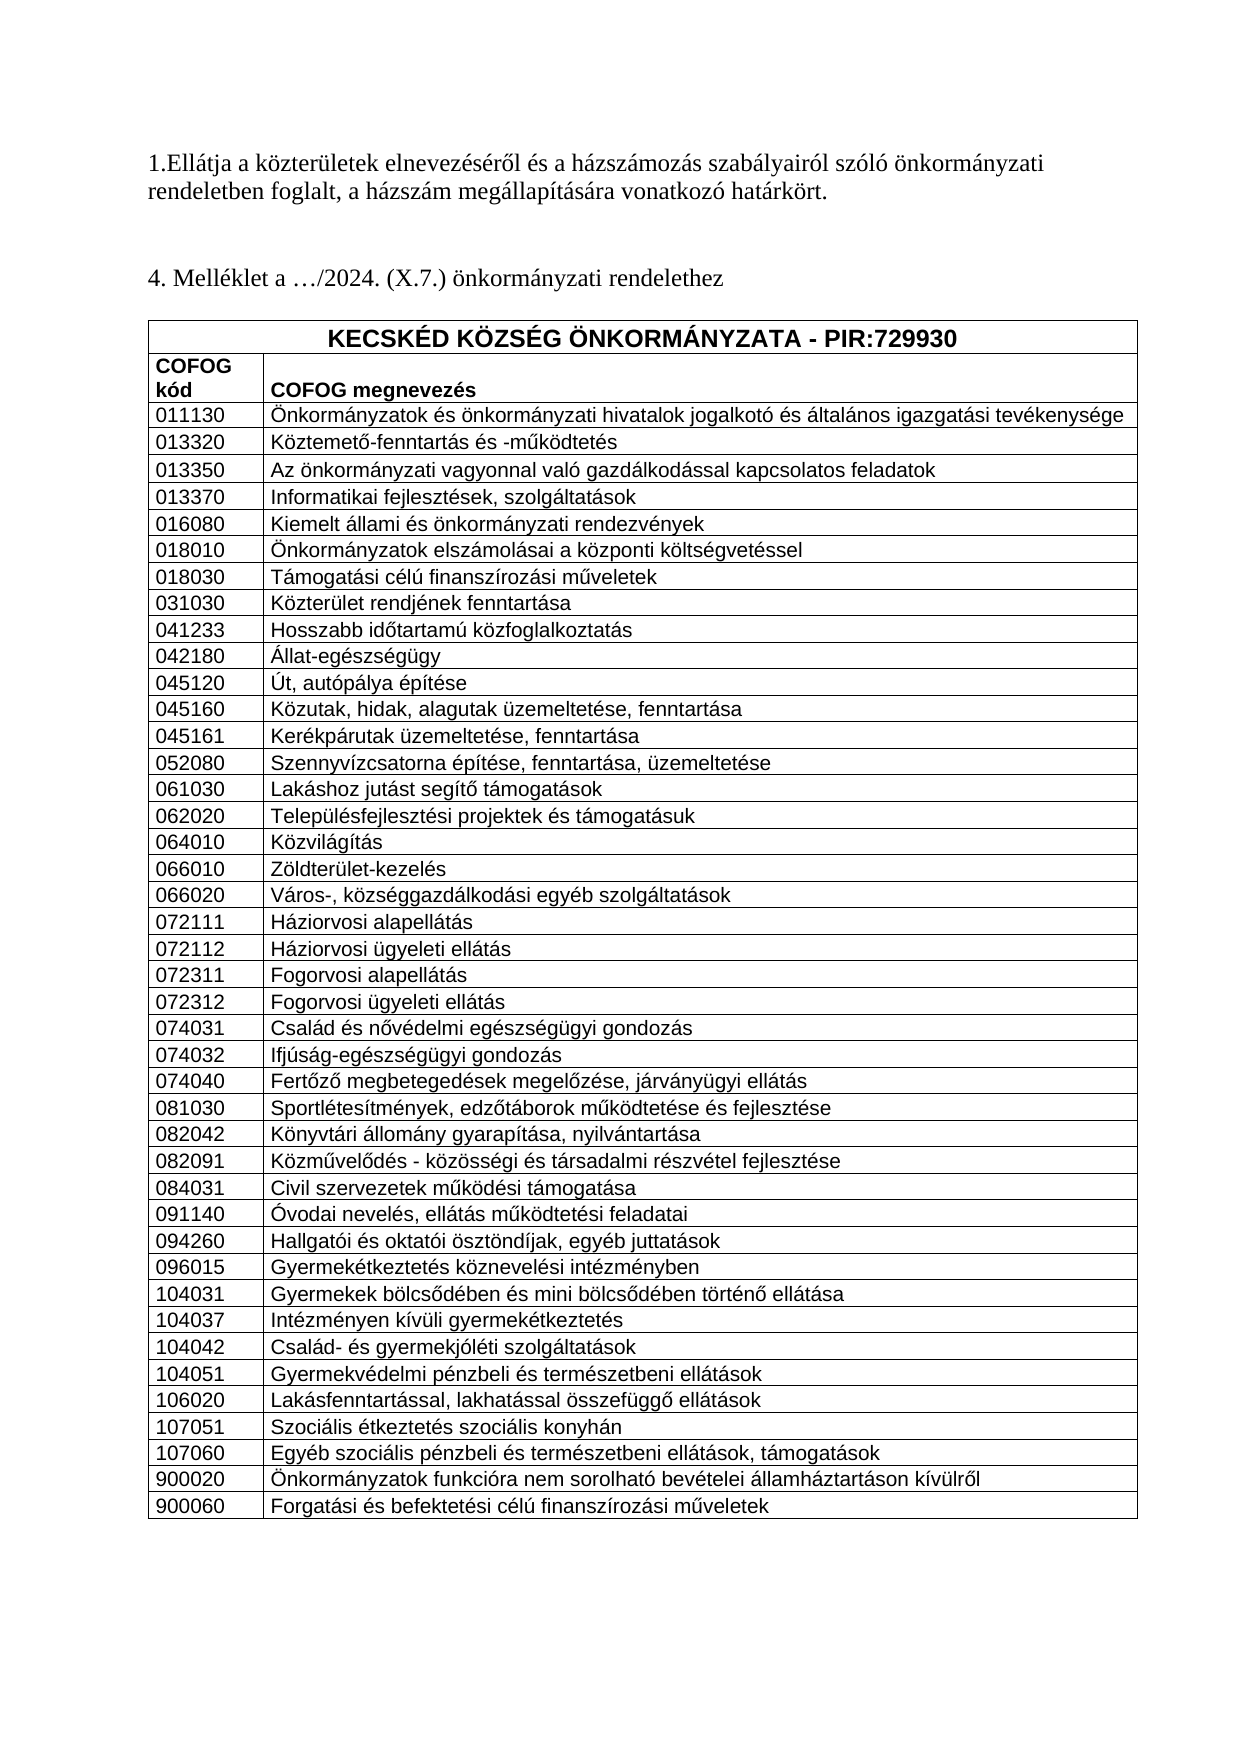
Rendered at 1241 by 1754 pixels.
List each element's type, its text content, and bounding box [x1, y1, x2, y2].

text 1.Ellátja a közterületek elnevezéséről és a házszámozás szabályairól szóló önkormányzati rendeletben foglalt, a házszám megállapítására vonatkozó határkört. [148, 148, 1093, 205]
table_cell 016080 [149, 510, 263, 535]
table_cell Fertőző megbetegedések megelőzése, járványügyi ellátás [264, 1068, 1137, 1093]
table_cell Közterület rendjének fenntartása [264, 590, 1137, 615]
table_cell Óvodai nevelés, ellátás működtetési feladatai [264, 1200, 1137, 1226]
table_cell 041233 [149, 616, 263, 642]
table_cell 072311 [149, 961, 263, 987]
table_cell Az önkormányzati vagyonnal való gazdálkodással kapcsolatos feladatok [264, 455, 1137, 482]
table_cell 074040 [149, 1068, 263, 1093]
table_cell Forgatási és befektetési célú finanszírozási műveletek [264, 1492, 1137, 1518]
table_cell Egyéb szociális pénzbeli és természetbeni ellátások, támogatások [264, 1440, 1137, 1465]
table_cell 061030 [149, 775, 263, 801]
table_cell Háziorvosi alapellátás [264, 908, 1137, 934]
table_cell Lakásfenntartással, lakhatással összefüggő ellátások [264, 1386, 1137, 1412]
table_cell Lakáshoz jutást segítő támogatások [264, 775, 1137, 801]
table_cell Közutak, hidak, alagutak üzemeltetése, fenntartása [264, 696, 1137, 721]
table_cell 106020 [149, 1386, 263, 1412]
table_cell 011130 [149, 403, 263, 427]
table_cell 107051 [149, 1413, 263, 1438]
table_cell Sportlétesítmények, edzőtáborok működtetése és fejlesztése [264, 1094, 1137, 1120]
table_cell Önkormányzatok és önkormányzati hivatalok jogalkotó és általános igazgatási tevékenysége [264, 403, 1137, 427]
table_cell 045161 [149, 722, 263, 748]
table_cell 072312 [149, 988, 263, 1013]
table_cell Informatikai fejlesztések, szolgáltatások [264, 483, 1137, 509]
table_cell 074032 [149, 1041, 263, 1067]
table_cell 064010 [149, 829, 263, 854]
table_cell Szennyvízcsatorna építése, fenntartása, üzemeltetése [264, 749, 1137, 774]
table_cell Közművelődés - közösségi és társadalmi részvétel fejlesztése [264, 1147, 1137, 1173]
table_cell Önkormányzatok funkcióra nem sorolható bevételei államháztartáson kívülről [264, 1466, 1137, 1491]
table_cell 900020 [149, 1466, 263, 1491]
table_cell 013320 [149, 428, 263, 453]
table_cell 094260 [149, 1227, 263, 1252]
table_cell 031030 [149, 590, 263, 615]
table_cell 084031 [149, 1174, 263, 1199]
table_cell 062020 [149, 802, 263, 827]
table_cell 104051 [149, 1360, 263, 1385]
table_cell Könyvtári állomány gyarapítása, nyilvántartása [264, 1121, 1137, 1146]
table_cell Fogorvosi ügyeleti ellátás [264, 988, 1137, 1013]
table_cell Zöldterület-kezelés [264, 855, 1137, 881]
table_cell 082091 [149, 1147, 263, 1173]
table_cell Város-, községgazdálkodási egyéb szolgáltatások [264, 882, 1137, 907]
table_cell Hosszabb időtartamú közfoglalkoztatás [264, 616, 1137, 642]
table_cell 107060 [149, 1440, 263, 1465]
table_header KECSKÉD KÖZSÉG ÖNKORMÁNYZATA - PIR:729930 [149, 321, 1137, 353]
table_cell 042180 [149, 643, 263, 668]
table_cell Kerékpárutak üzemeltetése, fenntartása [264, 722, 1137, 748]
table_cell 072112 [149, 935, 263, 960]
table_cell 072111 [149, 908, 263, 934]
table_cell Gyermekek bölcsődében és mini bölcsődében történő ellátása [264, 1280, 1137, 1306]
table_cell Gyermekétkeztetés köznevelési intézményben [264, 1254, 1137, 1279]
table_cell Hallgatói és oktatói ösztöndíjak, egyéb juttatások [264, 1227, 1137, 1252]
table_cell 052080 [149, 749, 263, 774]
table_cell 045160 [149, 696, 263, 721]
table_cell 091140 [149, 1200, 263, 1226]
table_cell Ifjúság-egészségügyi gondozás [264, 1041, 1137, 1067]
table_cell Szociális étkeztetés szociális konyhán [264, 1413, 1137, 1438]
table_cell COFOG kód [149, 354, 263, 402]
table_cell Háziorvosi ügyeleti ellátás [264, 935, 1137, 960]
table_cell Településfejlesztési projektek és támogatásuk [264, 802, 1137, 827]
table_cell Család és nővédelmi egészségügyi gondozás [264, 1015, 1137, 1040]
table_cell Köztemető-fenntartás és -működtetés [264, 428, 1137, 453]
table_cell Támogatási célú finanszírozási műveletek [264, 563, 1137, 588]
table_cell 104031 [149, 1280, 263, 1306]
table_cell 066020 [149, 882, 263, 907]
table_cell Intézményen kívüli gyermekétkeztetés [264, 1307, 1137, 1332]
table_cell 018010 [149, 536, 263, 562]
table_cell Közvilágítás [264, 829, 1137, 854]
table_cell 013370 [149, 483, 263, 509]
table_cell Önkormányzatok elszámolásai a központi költségvetéssel [264, 536, 1137, 562]
table_cell 018030 [149, 563, 263, 588]
table_cell 104037 [149, 1307, 263, 1332]
table_cell Út, autópálya építése [264, 669, 1137, 695]
table_cell 066010 [149, 855, 263, 881]
table_cell Gyermekvédelmi pénzbeli és természetbeni ellátások [264, 1360, 1137, 1385]
table_cell Állat-egészségügy [264, 643, 1137, 668]
table_cell 074031 [149, 1015, 263, 1040]
table_cell 096015 [149, 1254, 263, 1279]
table_cell COFOG megnevezés [264, 354, 1137, 402]
table_cell Civil szervezetek működési támogatása [264, 1174, 1137, 1199]
table_cell 013350 [149, 455, 263, 482]
table_cell Család- és gyermekjóléti szolgáltatások [264, 1333, 1137, 1359]
table_cell 104042 [149, 1333, 263, 1359]
table_cell 081030 [149, 1094, 263, 1120]
table_cell 082042 [149, 1121, 263, 1146]
table_cell 900060 [149, 1492, 263, 1518]
table_cell Kiemelt állami és önkormányzati rendezvények [264, 510, 1137, 535]
text 4. Melléklet a …/2024. (X.7.) önkormányzati rendelethez [148, 263, 1093, 291]
table_cell 045120 [149, 669, 263, 695]
table_cell Fogorvosi alapellátás [264, 961, 1137, 987]
